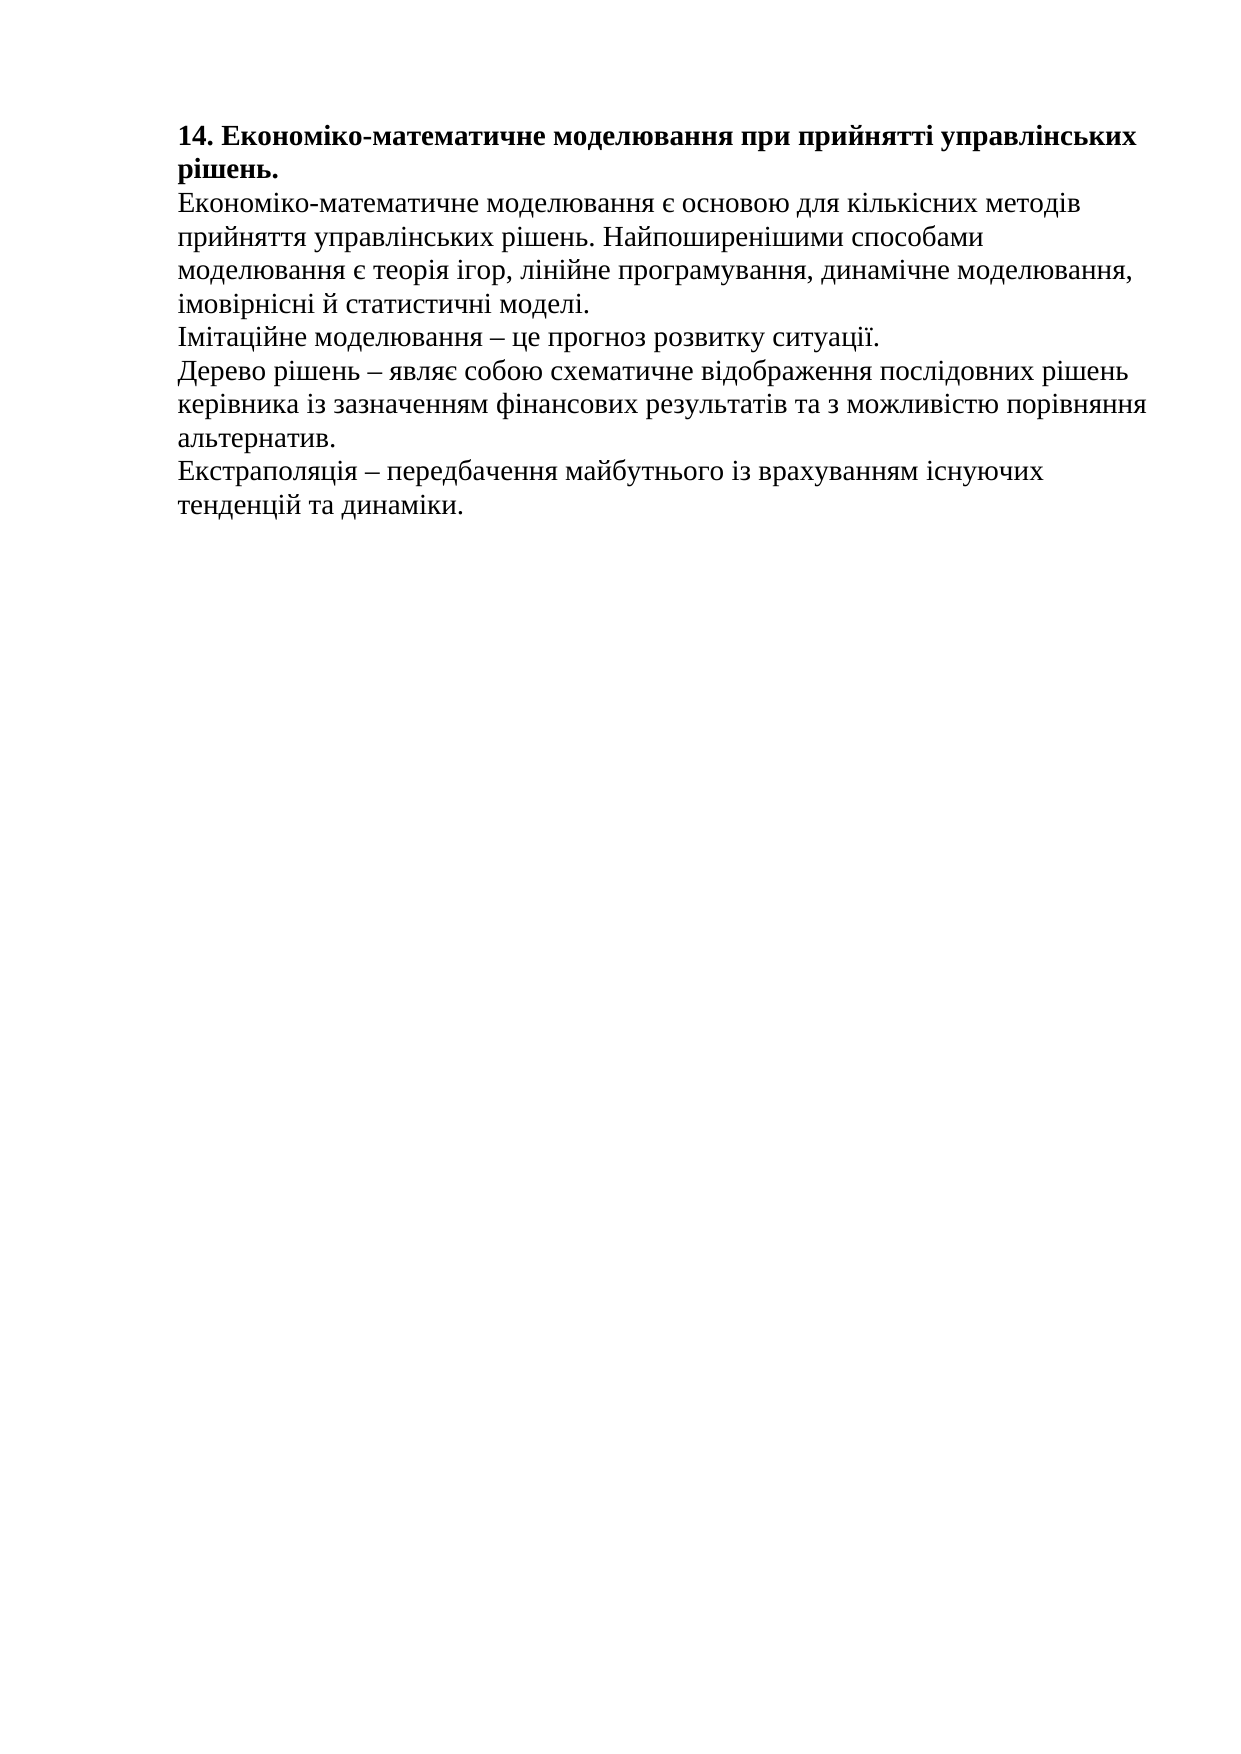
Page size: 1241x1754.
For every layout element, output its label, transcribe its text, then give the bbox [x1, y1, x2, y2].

text Екстраполяція – передбачення майбутнього із врахуванням існуючих тенденцій та динаміки. [177, 453, 1152, 521]
text 14. Економіко-математичне моделювання при прийнятті управлінських рішень. [177, 118, 1152, 185]
text Економіко-математичне моделювання є основою для кількісних методів прийняття управлінських рішень. Найпоширенішими способами моделювання є теорія ігор, лінійне програмування, динамічне моделювання, імовірнісні й статистичні моделі. [177, 185, 1152, 319]
text Дерево рішень – являє собою схематичне відображення послідовних рішень керівника із зазначенням фінансових результатів та з можливістю порівняння альтернатив. [177, 353, 1152, 453]
text Імітаційне моделювання – це прогноз розвитку ситуації. [177, 319, 1152, 353]
